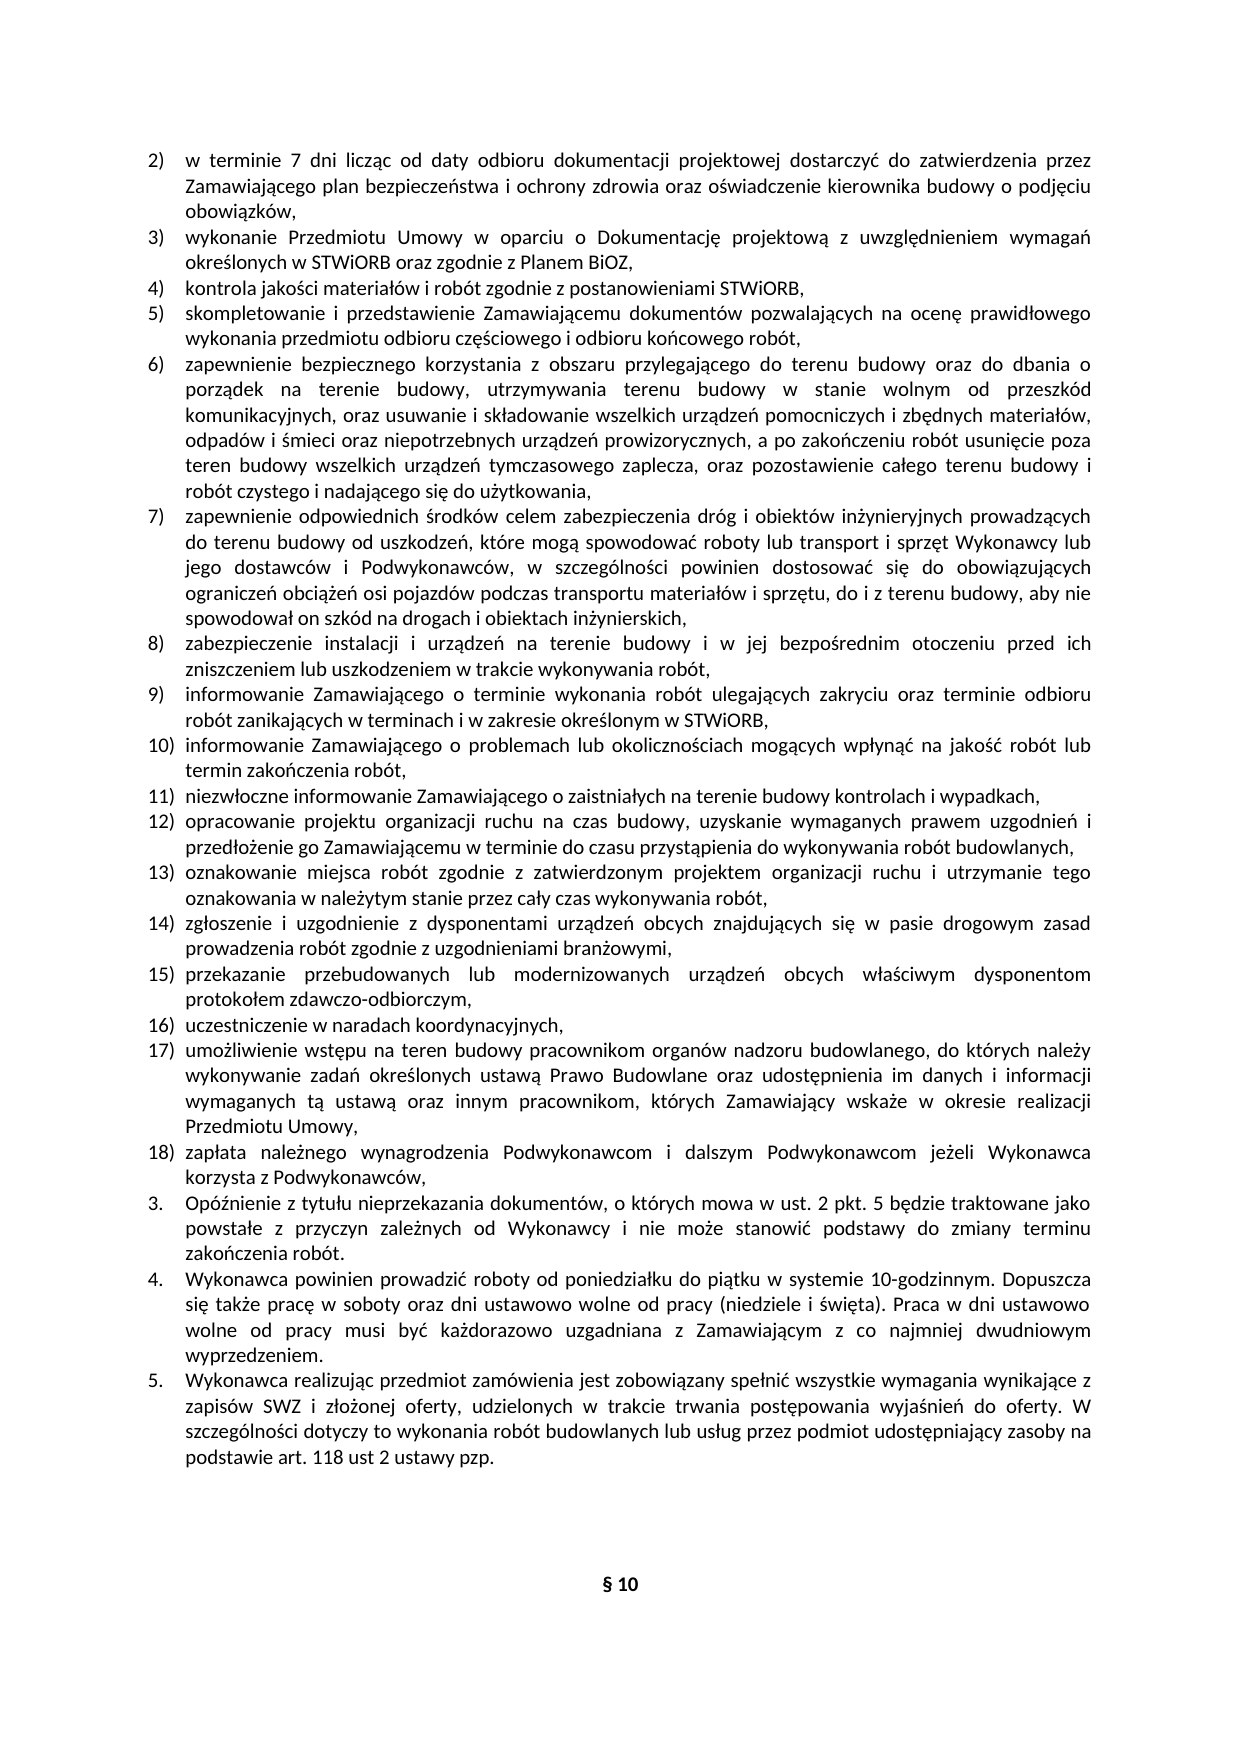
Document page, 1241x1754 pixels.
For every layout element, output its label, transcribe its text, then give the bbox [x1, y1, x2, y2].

list zabezpieczenie instalacji i urządzeń na terenie budowy i w jej bezpośrednim otoczeniu przed ich zniszczeniem lub uszkodzeniem w trakcie wykonywania robót, [148, 631, 1093, 681]
list zapewnienie odpowiednich środków celem zabezpieczenia dróg i obiektów inżynieryjnych prowadzących do terenu budowy od uszkodzeń, które mogą spowodować roboty lub transport i sprzęt Wykonawcy lub jego dostawców i Podwykonawców, w szczególności powinien dostosować się do obowiązujących ograniczeń obciążeń osi pojazdów podczas transportu materiałów i sprzętu, do i z terenu budowy, aby nie spowodował on szkód na drogach i obiektach inżynierskich, [148, 503, 1093, 631]
list informowanie Zamawiającego o problemach lub okolicznościach mogących wpłynąć na jakość robót lub termin zakończenia robót, [148, 732, 1093, 783]
list zapłata należnego wynagrodzenia Podwykonawcom i dalszym Podwykonawcom jeżeli Wykonawca korzysta z Podwykonawców, [148, 1139, 1093, 1190]
list zgłoszenie i uzgodnienie z dysponentami urządzeń obcych znajdujących się w pasie drogowym zasad prowadzenia robót zgodnie z uzgodnieniami branżowymi, [148, 910, 1093, 961]
list przekazanie przebudowanych lub modernizowanych urządzeń obcych właściwym dysponentom protokołem zdawczo-odbiorczym, [148, 961, 1093, 1012]
list zapewnienie bezpiecznego korzystania z obszaru przylegającego do terenu budowy oraz do dbania o porządek na terenie budowy, utrzymywania terenu budowy w stanie wolnym od przeszkód komunikacyjnych, oraz usuwanie i składowanie wszelkich urządzeń pomocniczych i zbędnych materiałów, odpadów i śmieci oraz niepotrzebnych urządzeń prowizorycznych, a po zakończeniu robót usunięcie poza teren budowy wszelkich urządzeń tymczasowego zaplecza, oraz pozostawienie całego terenu budowy i robót czystego i nadającego się do użytkowania, [148, 351, 1093, 503]
list skompletowanie i przedstawienie Zamawiającemu dokumentów pozwalających na ocenę prawidłowego wykonania przedmiotu odbioru częściowego i odbioru końcowego robót, [148, 300, 1093, 351]
list opracowanie projektu organizacji ruchu na czas budowy, uzyskanie wymaganych prawem uzgodnień i przedłożenie go Zamawiającemu w terminie do czasu przystąpienia do wykonywania robót budowlanych, [148, 808, 1093, 859]
list Wykonawca powinien prowadzić roboty od poniedziałku do piątku w systemie 10-godzinnym. Dopuszcza się także pracę w soboty oraz dni ustawowo wolne od pracy (niedziele i święta). Praca w dni ustawowo wolne od pracy musi być każdorazowo uzgadniana z Zamawiającym z co najmniej dwudniowym wyprzedzeniem. [148, 1266, 1093, 1368]
list Opóźnienie z tytułu nieprzekazania dokumentów, o których mowa w ust. 2 pkt. 5 będzie traktowane jako powstałe z przyczyn zależnych od Wykonawcy i nie może stanowić podstawy do zmiany terminu zakończenia robót. [148, 1190, 1093, 1266]
list niezwłoczne informowanie Zamawiającego o zaistniałych na terenie budowy kontrolach i wypadkach, [148, 783, 1093, 808]
list wykonanie Przedmiotu Umowy w oparciu o Dokumentację projektową z uwzględnieniem wymagań określonych w STWiORB oraz zgodnie z Planem BiOZ, [148, 224, 1093, 275]
list w terminie 7 dni licząc od daty odbioru dokumentacji projektowej dostarczyć do zatwierdzenia przez Zamawiającego plan bezpieczeństwa i ochrony zdrowia oraz oświadczenie kierownika budowy o podjęciu obowiązków, [148, 148, 1093, 224]
list kontrola jakości materiałów i robót zgodnie z postanowieniami STWiORB, [148, 275, 1093, 300]
list oznakowanie miejsca robót zgodnie z zatwierdzonym projektem organizacji ruchu i utrzymanie tego oznakowania w należytym stanie przez cały czas wykonywania robót, [148, 859, 1093, 910]
list umożliwienie wstępu na teren budowy pracownikom organów nadzoru budowlanego, do których należy wykonywanie zadań określonych ustawą Prawo Budowlane oraz udostępnienia im danych i informacji wymaganych tą ustawą oraz innym pracownikom, których Zamawiający wskaże w okresie realizacji Przedmiotu Umowy, [148, 1037, 1093, 1139]
list uczestniczenie w naradach koordynacyjnych, [148, 1012, 1093, 1037]
text § 10 [148, 1571, 1093, 1596]
list Wykonawca realizując przedmiot zamówienia jest zobowiązany spełnić wszystkie wymagania wynikające z zapisów SWZ i złożonej oferty, udzielonych w trakcie trwania postępowania wyjaśnień do oferty. W szczególności dotyczy to wykonania robót budowlanych lub usług przez podmiot udostępniający zasoby na podstawie art. 118 ust 2 ustawy pzp. [148, 1368, 1093, 1469]
list informowanie Zamawiającego o terminie wykonania robót ulegających zakryciu oraz terminie odbioru robót zanikających w terminach i w zakresie określonym w STWiORB, [148, 681, 1093, 732]
